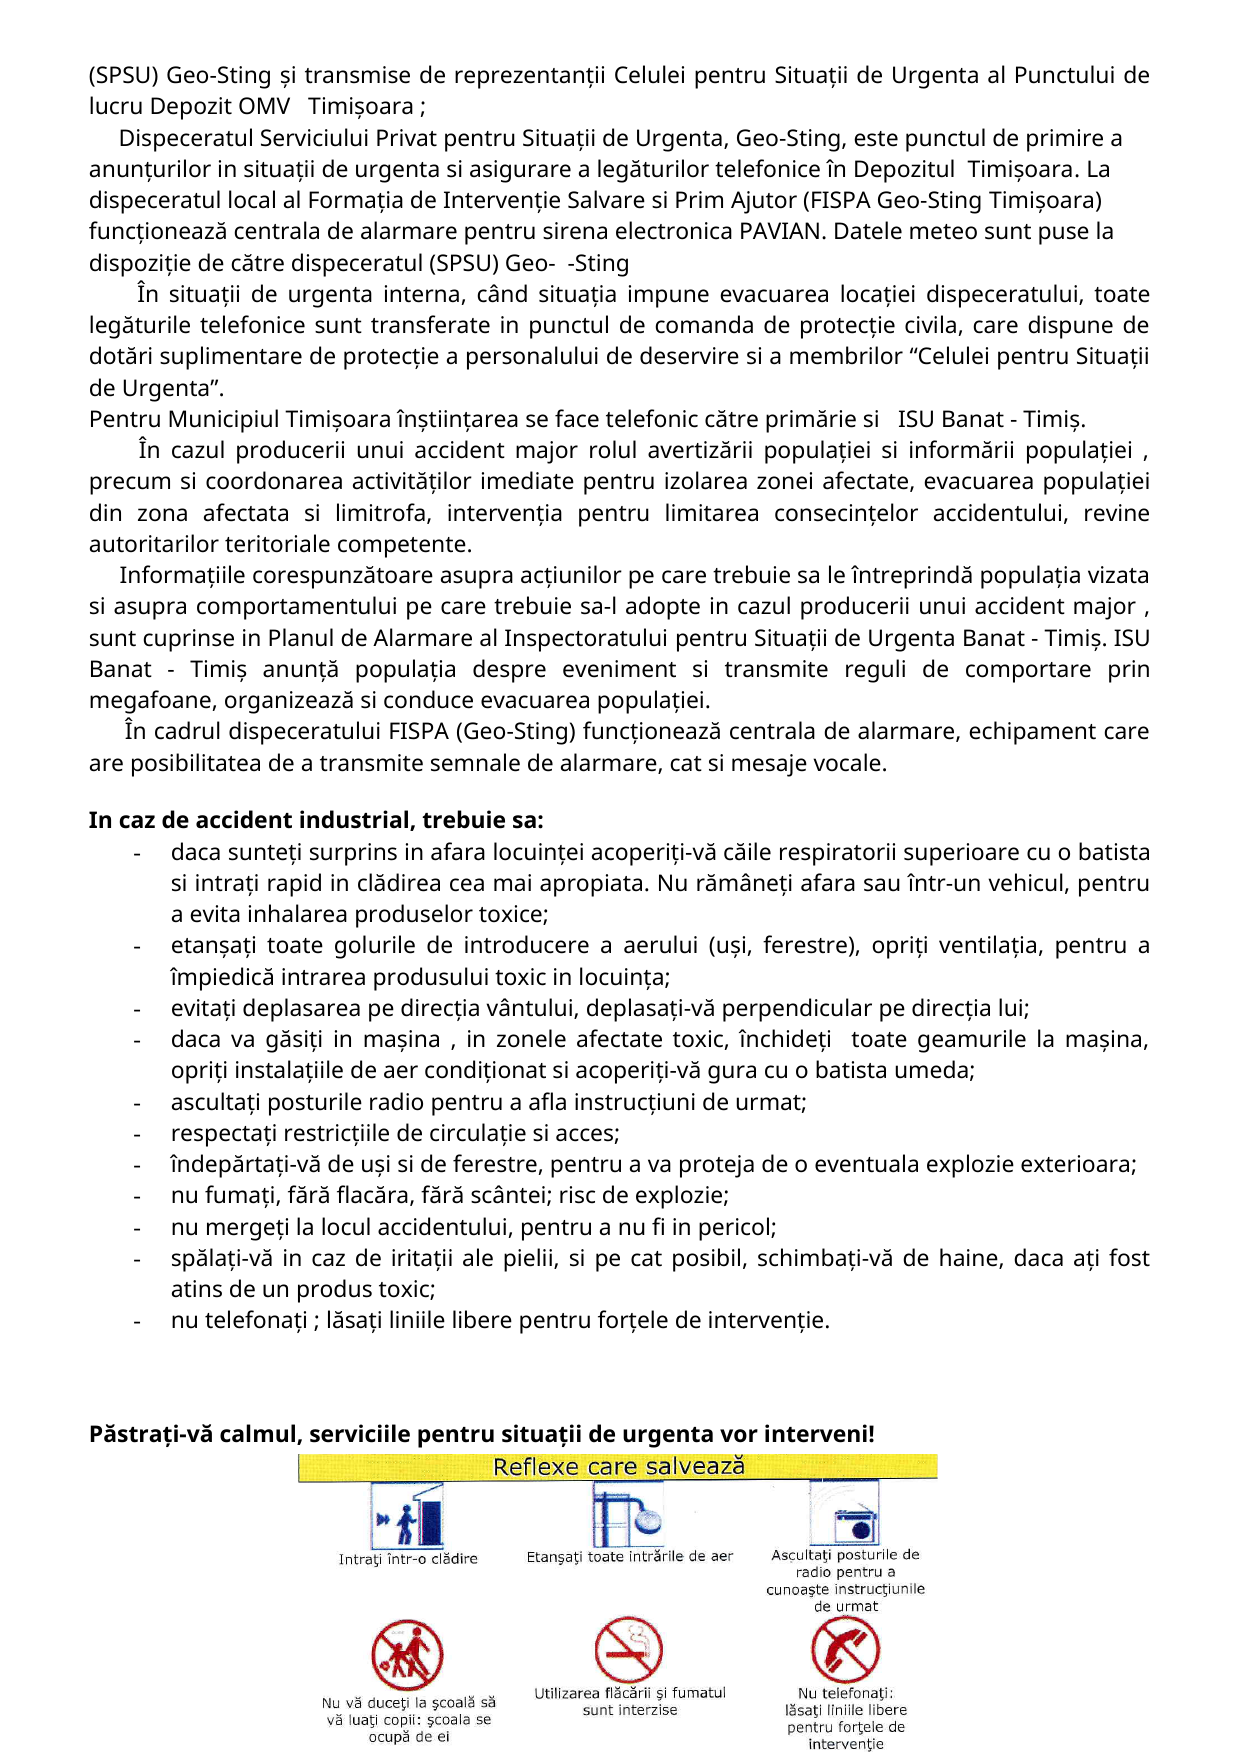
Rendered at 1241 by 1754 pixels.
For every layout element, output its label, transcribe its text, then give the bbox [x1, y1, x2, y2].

text In caz de accident industrial, trebuie sa: [89, 804, 1152, 835]
list ascultați posturile radio pentru a afla instrucțiuni de urmat; [133, 1085, 1152, 1117]
list daca sunteți surprins in afara locuinței acoperiți-vă căile respiratorii superioare cu o batista si intrați rapid in clădirea cea mai apropiata. Nu rămâneți afara sau într-un vehicul, pentru a evita inhalarea produselor toxice; [133, 835, 1152, 929]
list nu mergeți la locul accidentului, pentru a nu fi in pericol; [133, 1210, 1152, 1242]
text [89, 59, 1152, 122]
text În situații de urgenta interna, când situația impune evacuarea locației dispeceratului, toate legăturile telefonice sunt transferate in punctul de comanda de protecție civila, care dispune de dotări suplimentare de protecție a personalului de deservire si a membrilor “Celulei pentru Situații de Urgenta”. [89, 278, 1152, 403]
list nu fumați, fără flacăra, fără scântei; risc de explozie; [133, 1179, 1152, 1210]
list îndepărtați-vă de uși si de ferestre, pentru a va proteja de o eventuala explozie exterioara; [133, 1148, 1152, 1179]
text În cadrul dispeceratului FISPA (Geo-Sting) funcționează centrala de alarmare, echipament care are posibilitatea de a transmite semnale de alarmare, cat si mesaje vocale. [89, 715, 1152, 778]
text Informațiile corespunzătoare asupra acțiunilor pe care trebuie sa le întreprindă populația vizata si asupra comportamentului pe care trebuie sa-l adopte in cazul producerii unui accident major , sunt cuprinse in Planul de Alarmare al Inspectoratului pentru Situații de Urgenta Banat - Timiș. ISU Banat - Timiș anunță populația despre eveniment si transmite reguli de comportare prin megafoane, organizează si conduce evacuarea populației. [89, 559, 1152, 715]
list evitați deplasarea pe direcția vântului, deplasați-vă perpendicular pe direcția lui; [133, 992, 1152, 1023]
text Dispeceratul Serviciului Privat pentru Situații de Urgenta, Geo-Sting, este punctul de primire a anunțurilor in situații de urgenta si asigurare a legăturilor telefonice în Depozitul Timișoara. La dispeceratul local al Formația de Intervenție Salvare si Prim Ajutor (FISPA Geo-Sting Timișoara) funcționează centrala de alarmare pentru sirena electronica PAVIAN. Datele meteo sunt puse la dispoziție de către dispeceratul (SPSU) Geo- -Sting [89, 122, 1152, 278]
list spălați-vă in caz de iritații ale pielii, si pe cat posibil, schimbați-vă de haine, daca ați fost atins de un produs toxic; [133, 1242, 1152, 1304]
list nu telefonați ; lăsați liniile libere pentru forțele de intervenție. [133, 1304, 1152, 1335]
text Pentru Municipiul Timișoara înștiințarea se face telefonic către primărie si ISU Banat - Timiș. [89, 403, 1152, 434]
list respectați restricțiile de circulație si acces; [133, 1117, 1152, 1148]
list daca va găsiți in mașina , in zonele afectate toxic, închideți toate geamurile la mașina, opriți instalațiile de aer condiționat si acoperiți-vă gura cu o batista umeda; [133, 1023, 1152, 1085]
text Păstrați-vă calmul, serviciile pentru situații de urgenta vor interveni! [89, 1418, 1152, 1449]
list etanșați toate golurile de introducere a aerului (uși, ferestre), opriți ventilația, pentru a împiedică intrarea produsului toxic in locuința; [133, 929, 1152, 992]
text În cazul producerii unui accident major rolul avertizării populației si informării populației , precum si coordonarea activităților imediate pentru izolarea zonei afectate, evacuarea populației din zona afectata si limitrofa, intervenția pentru limitarea consecințelor accidentului, revine autoritarilor teritoriale competente. [89, 434, 1152, 559]
